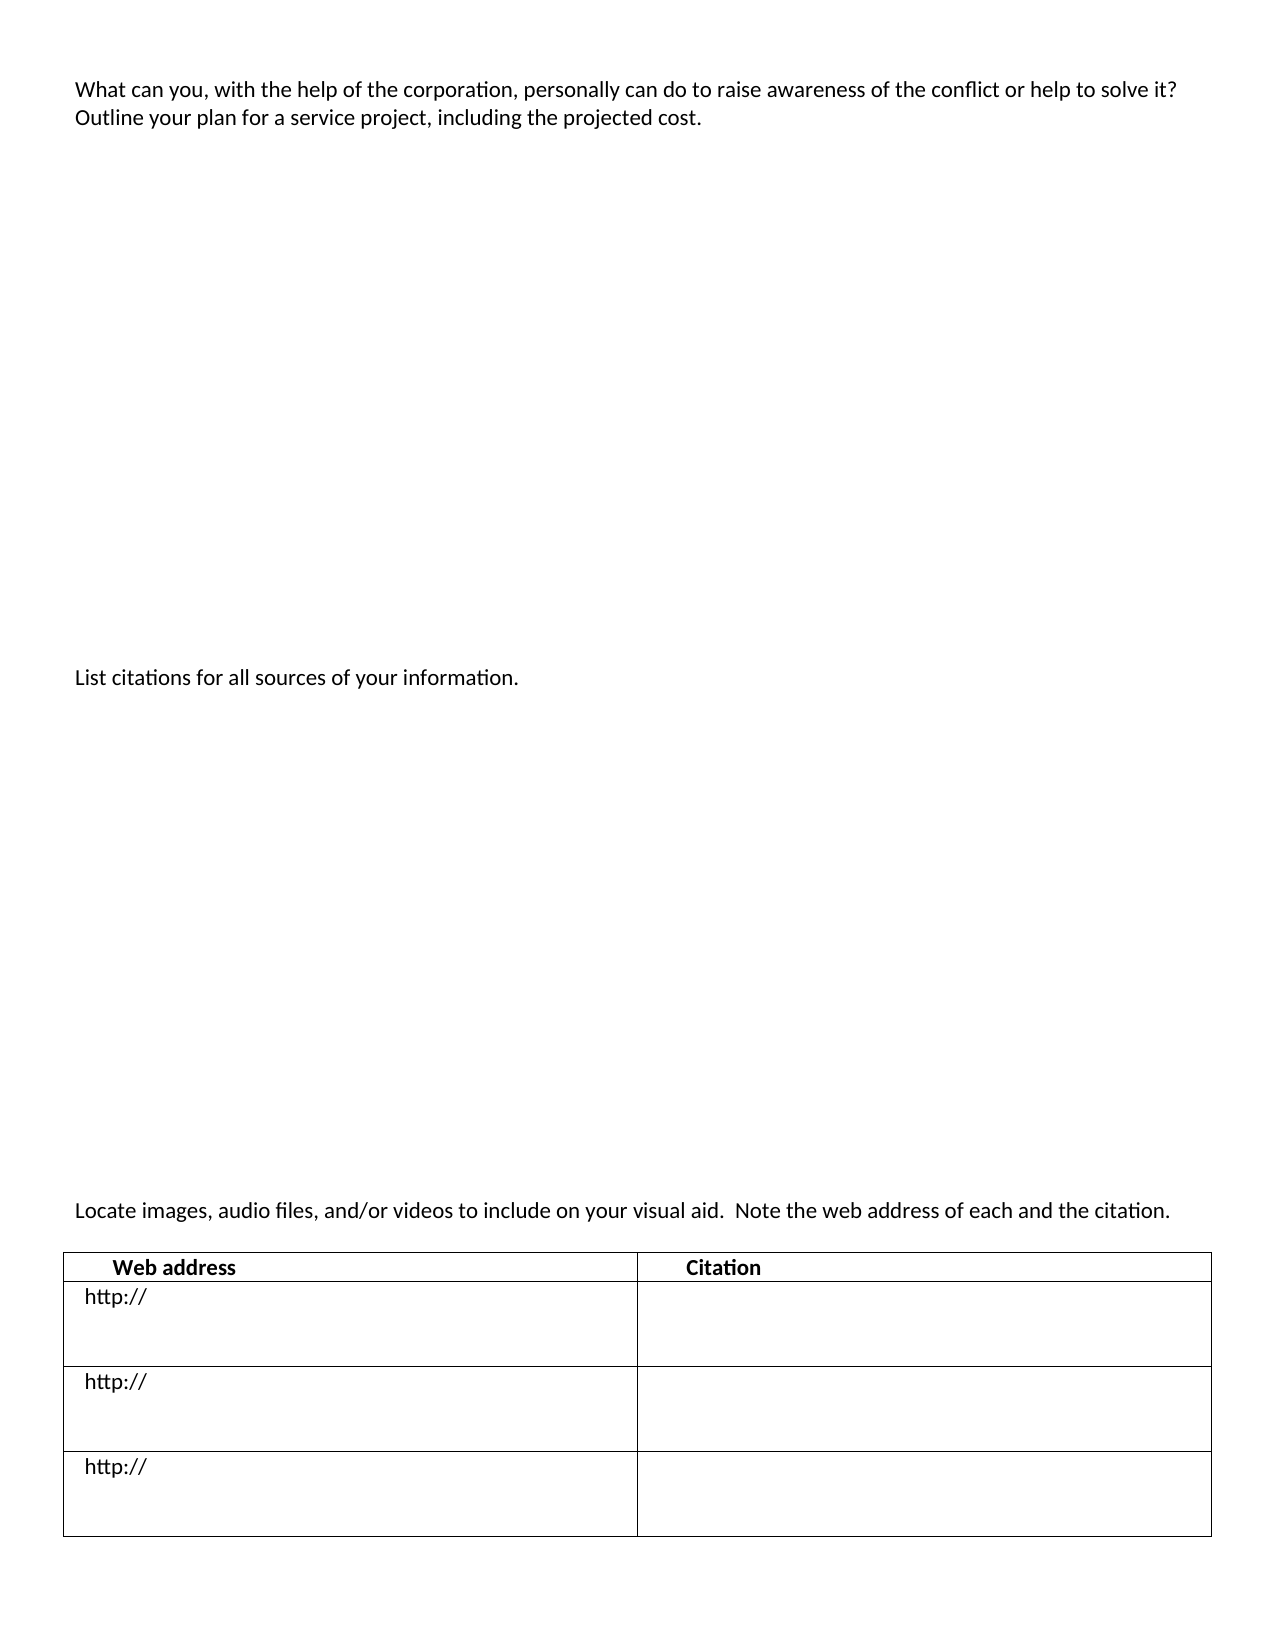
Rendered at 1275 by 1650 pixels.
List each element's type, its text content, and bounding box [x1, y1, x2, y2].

table_cell http:// [64, 1452, 637, 1536]
table_cell [638, 1452, 1211, 1536]
table_cell http:// [64, 1367, 637, 1451]
table_cell [638, 1367, 1211, 1451]
table_cell [638, 1282, 1211, 1366]
text Locate images, audio files, and/or videos to include on your visual aid. Note the web address of each and the citation. [75, 1196, 1200, 1224]
table_header Citation [638, 1253, 1211, 1281]
table_cell http:// [64, 1282, 637, 1366]
table_header Web address [64, 1253, 637, 1281]
text List citations for all sources of your information. [75, 663, 1200, 691]
text What can you, with the help of the corporation, personally can do to raise awareness of the conflict or help to solve it? Outline your plan for a service project, including the projected cost. [75, 75, 1200, 131]
